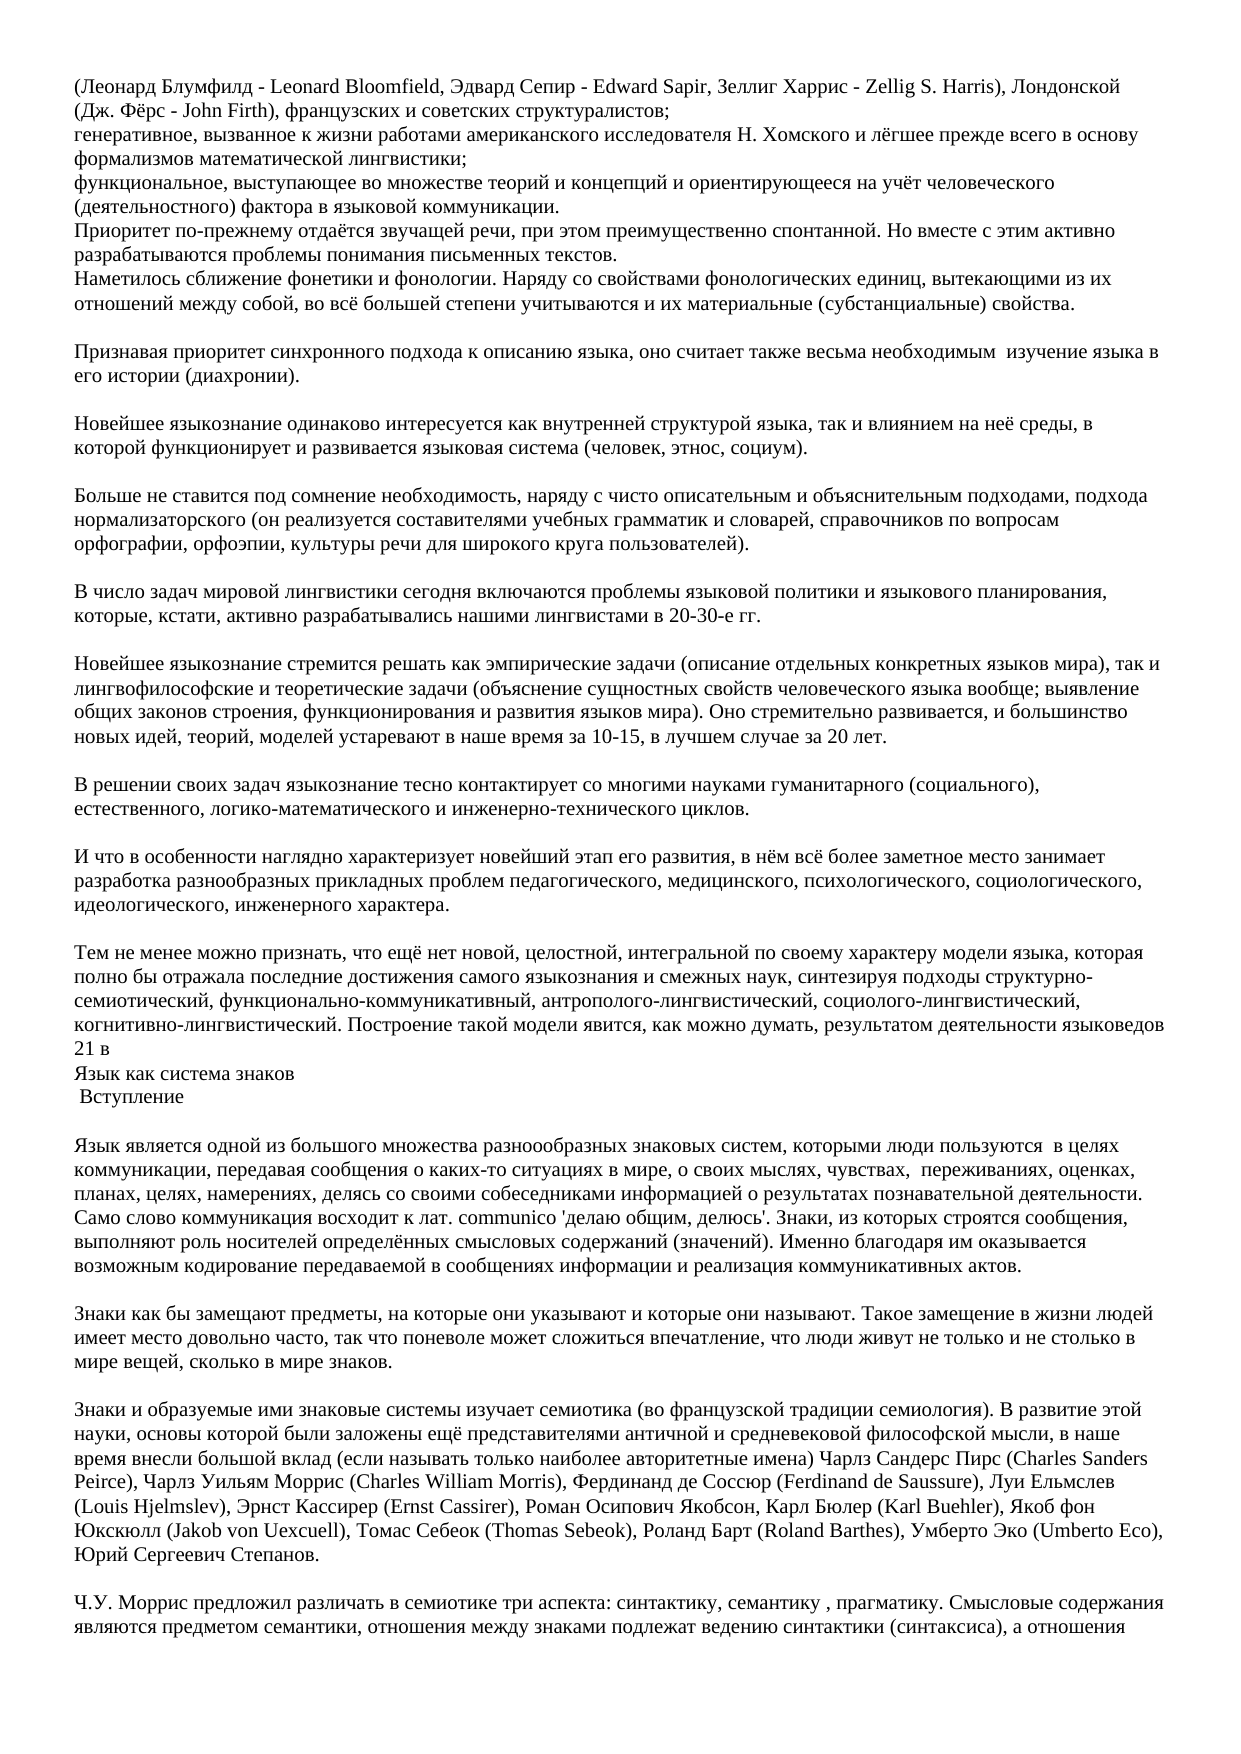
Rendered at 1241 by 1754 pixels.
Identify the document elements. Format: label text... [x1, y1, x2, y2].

text Приоритет по-прежнему отдаётся звучащей речи, при этом преимущественно спонтанной. Но вместе с этим активно разрабатываются проблемы понимания письменных текстов. [74, 218, 1167, 266]
text генеративное, вызванное к жизни работами американского исследователя Н. Хомского и лёгшее прежде всего в основу формализмов математической лингвистики; [74, 122, 1167, 170]
text функциональное, выступающее во множестве теорий и концепций и ориентирующееся на учёт человеческого (деятельностного) фактора в языковой коммуникации. [74, 170, 1167, 218]
text Новейшее языкознание одинаково интересуется как внутренней структурой языка, так и влиянием на неё среды, в которой функционирует и развивается языковая система (человек, этнос, социум). [74, 411, 1167, 459]
text Знаки как бы замещают предметы, на которые они указывают и которые они называют. Такое замещение в жизни людей имеет место довольно часто, так что поневоле может сложиться впечатление, что люди живут не только и не столько в мире вещей, сколько в мире знаков. [74, 1301, 1167, 1373]
text В число задач мировой лингвистики сегодня включаются проблемы языковой политики и языкового планирования, которые, кстати, активно разрабатывались нашими лингвистами в 20-30-е гг. [74, 579, 1167, 627]
text Новейшее языкознание стремится решать как эмпирические задачи (описание отдельных конкретных языков мира), так и лингвофилософские и теоретические задачи (объяснение сущностных свойств человеческого языка вообще; выявление общих законов строения, функционирования и развития языков мира). Оно стремительно развивается, и большинство новых идей, теорий, моделей устаревают в наше время за 10-15, в лучшем случае за 20 лет. [74, 651, 1167, 748]
text Язык является одной из большого множества разноообразных знаковых систем, которыми люди пользуются в целях коммуникации, передавая сообщения о каких-то ситуациях в мире, о своих мыслях, чувствах, переживаниях, оценках, планах, целях, намерениях, делясь со своими собеседниками информацией о результатах познавательной деятельности. Само слово коммуникация восходит к лат. communico 'делаю общим, делюсь'. Знаки, из которых строятся сообщения, выполняют роль носителей определённых смысловых содержаний (значений). Именно благодаря им оказывается возможным кодирование передаваемой в сообщениях информации и реализация коммуникативных актов. [74, 1133, 1167, 1277]
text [74, 1590, 1167, 1638]
text Вступление [74, 1084, 1167, 1108]
text В решении своих задач языкознание тесно контактирует со многими науками гуманитарного (социального), естественного, логико-математического и инженерно-технического циклов. [74, 772, 1167, 820]
text Знаки и образуемые ими знаковые системы изучает семиотика (во французской традиции семиология). В развитие этой науки, основы которой были заложены ещё представителями античной и средневековой философской мысли, в наше время внесли большой вклад (если называть только наиболее авторитетные имена) Чарлз Сандерс Пирс (Charles Sanders Peirce), Чарлз Уильям Моррис (Charles William Morris), Фердинанд де Соссюр (Ferdinand de Saussure), Луи Ельмслев (Louis Hjelmslev), Эрнст Кассирер (Ernst Cassirer), Роман Осипович Якобсон, Карл Бюлер (Karl Buehler), Якоб фон Юкскюлл (Jakob von Uexcuell), Томас Себеок (Thomas Sebeok), Роланд Барт (Roland Barthes), Умберто Эко (Umberto Eco), Юрий Сергеевич Степанов. [74, 1397, 1167, 1566]
text Язык как система знаков [74, 1060, 1167, 1084]
text Тем не менее можно признать, что ещё нет новой, целостной, интегральной по своему характеру модели языка, которая полно бы отражала последние достижения самого языкознания и смежных наук, синтезируя подходы структурно-семиотический, функционально-коммуникативный, антрополого-лингвистический, социолого-лингвистический, когнитивно-лингвистический. Построение такой модели явится, как можно думать, результатом деятельности языковедов 21 в [74, 940, 1167, 1060]
text И что в особенности наглядно характеризует новейший этап его развития, в нём всё более заметное место занимает разработка разнообразных прикладных проблем педагогического, медицинского, психологического, социологического, идеологического, инженерного характера. [74, 844, 1167, 916]
text Признавая приоритет синхронного подхода к описанию языка, оно считает также весьма необходимым изучение языка в его истории (диахронии). [74, 338, 1167, 387]
text Наметилось сближение фонетики и фонологии. Наряду со свойствами фонологических единиц, вытекающими из их отношений между собой, во всё большей степени учитываются и их материальные (субстанциальные) свойства. [74, 266, 1167, 314]
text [74, 74, 1167, 122]
text Больше не ставится под сомнение необходимость, наряду с чисто описательным и объяснительным подходами, подхода нормализаторского (он реализуется составителями учебных грамматик и словарей, справочников по вопросам орфографии, орфоэпии, культуры речи для широкого круга пользователей). [74, 483, 1167, 555]
